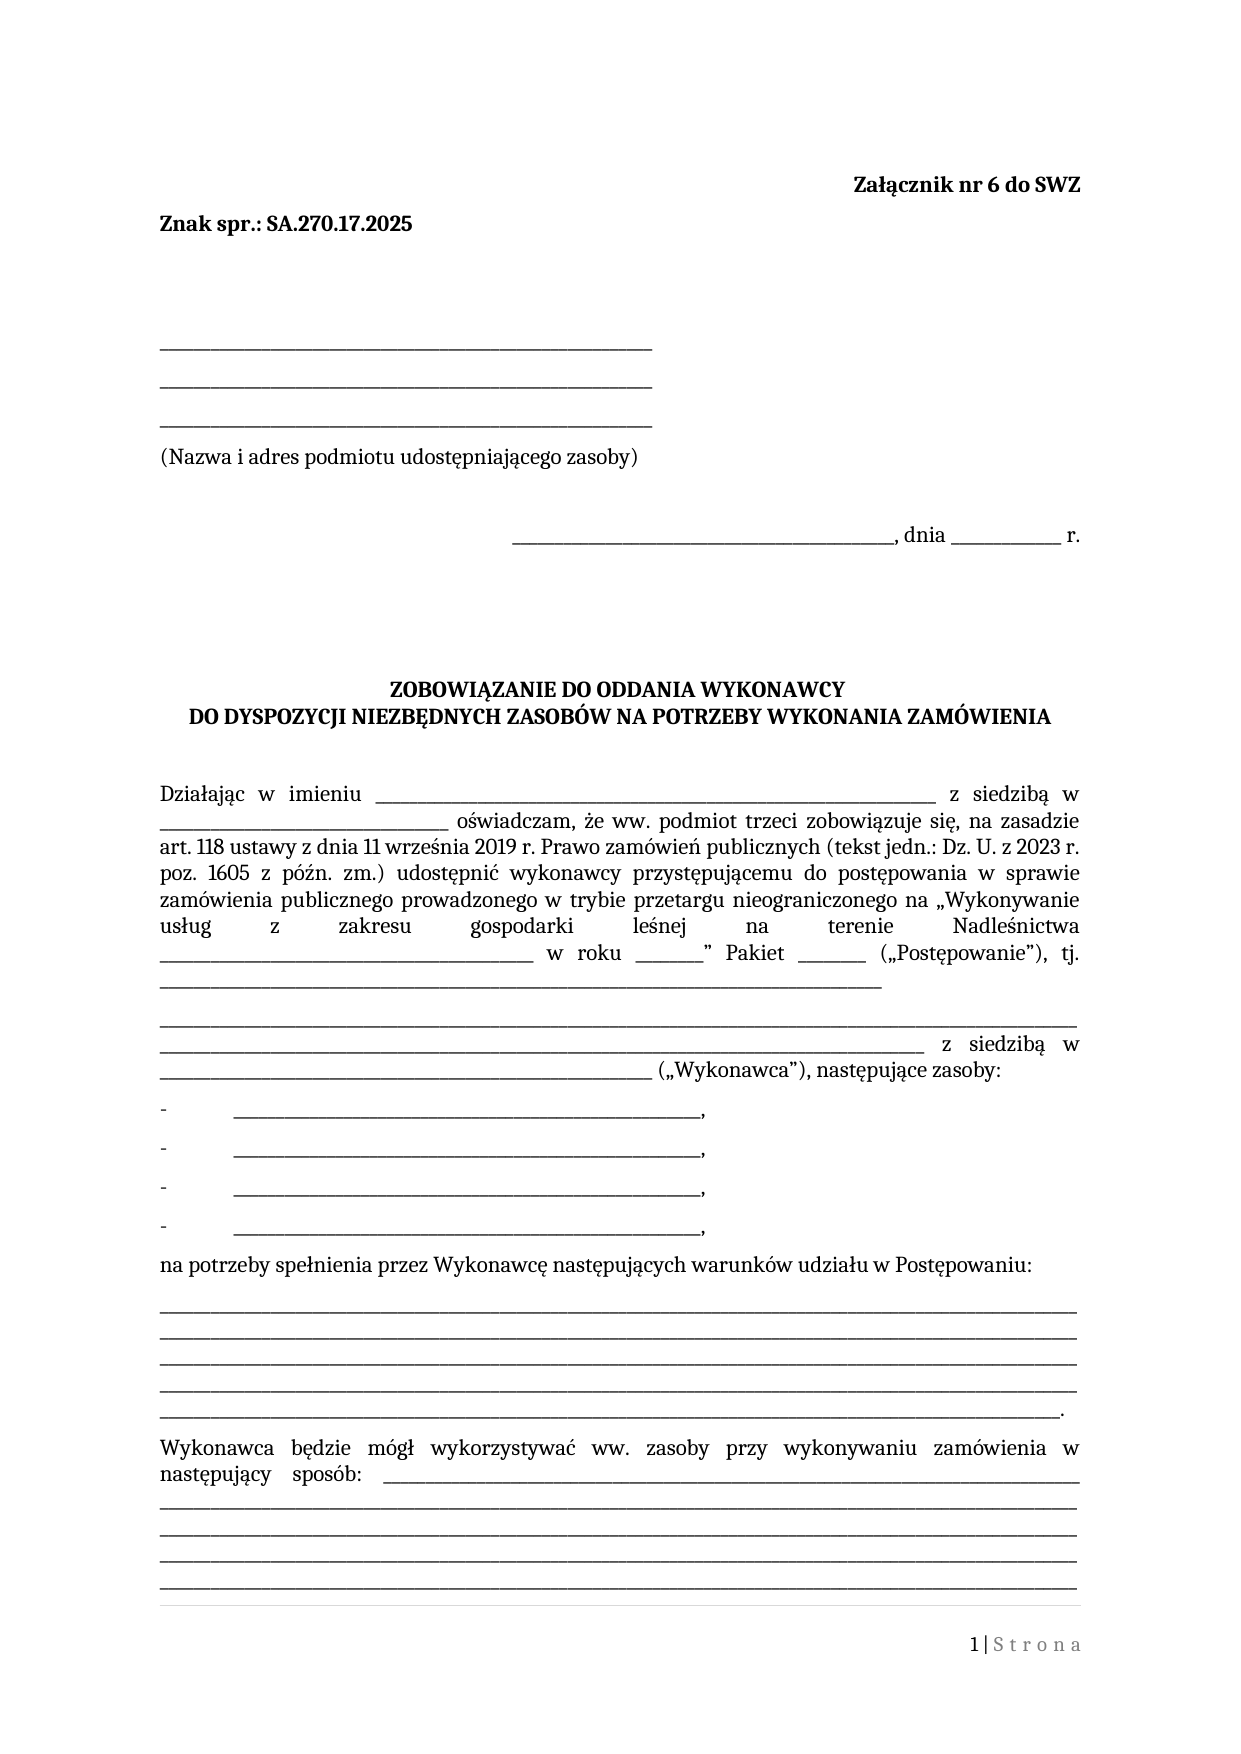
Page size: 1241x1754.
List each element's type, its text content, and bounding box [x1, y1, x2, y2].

text - _______________________________________________________, [159, 1213, 1081, 1239]
text Znak spr.: SA.270.17.2025 [159, 211, 1081, 237]
text _____________________________________________, dnia _____________ r. [159, 522, 1081, 548]
text __________________________________________________________________________________________________________________________________________________________________________________________________________________________________________________________________________________________________________________________________________________________________________________________________________________________________________________________________________________________________________________________________________________________. [159, 1290, 1081, 1422]
text __________________________________________________________ [159, 327, 1081, 354]
text ZOBOWIĄZANIE DO ODDANIA WYKONAWCY DO DYSPOZYCJI NIEZBĘDNYCH ZASOBÓW NA POTRZEBY WYKONANIA ZAMÓWIENIA [159, 677, 1081, 730]
text __________________________________________________________ [159, 405, 1081, 431]
text Działając w imieniu __________________________________________________________________ z siedzibą w __________________________________ oświadczam, że ww. podmiot trzeci zobowiązuje się, na zasadzie art. 118 ustawy z dnia 11 września 2019 r. Prawo zamówień publicznych (tekst jedn.: Dz. U. z 2023 r. poz. 1605 z późn. zm.) udostępnić wykonawcy przystępującemu do postępowania w sprawie zamówienia publicznego prowadzonego w trybie przetargu nieograniczonego na „Wykonywanie usług z zakresu gospodarki leśnej na terenie Nadleśnictwa ____________________________________________ w roku ________” Pakiet ________ („Postępowanie”), tj. _____________________________________________________________________________________ [159, 781, 1081, 992]
text - _______________________________________________________, [159, 1096, 1081, 1122]
text Załącznik nr 6 do SWZ [159, 172, 1081, 198]
text ______________________________________________________________________________________________________________________________________________________________________________________________________ z siedzibą w __________________________________________________________ („Wykonawca”), następujące zasoby: [159, 1004, 1081, 1083]
text - _______________________________________________________, [159, 1135, 1081, 1161]
text na potrzeby spełnienia przez Wykonawcę następujących warunków udziału w Postępowaniu: [159, 1251, 1081, 1278]
text __________________________________________________________ [159, 366, 1081, 393]
text (Nazwa i adres podmiotu udostępniającego zasoby) [159, 444, 1081, 470]
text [159, 1434, 1081, 1593]
text - _______________________________________________________, [159, 1174, 1081, 1200]
